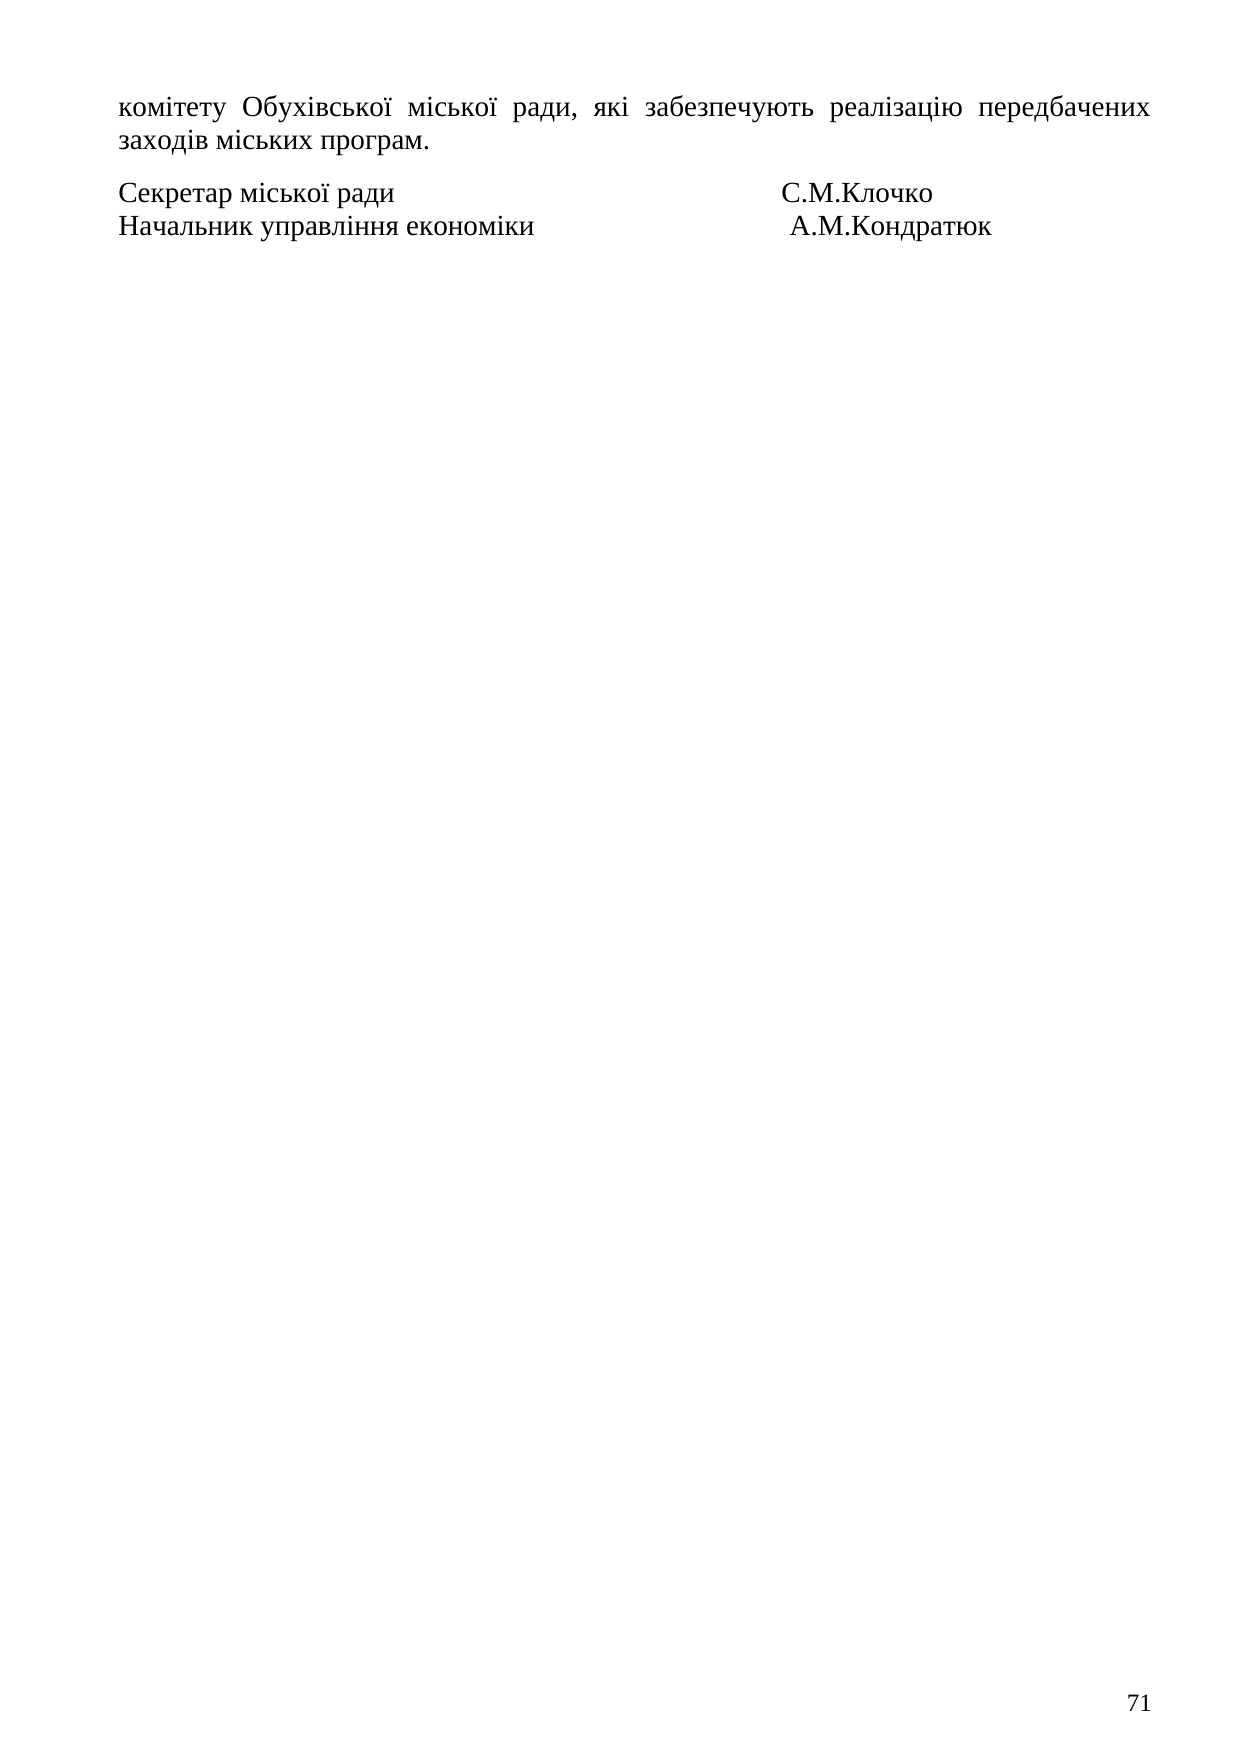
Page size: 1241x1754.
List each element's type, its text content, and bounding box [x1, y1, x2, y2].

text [118, 89, 1152, 156]
text Секретар міської ради С.М.Клочко [118, 175, 1152, 208]
text Начальник управління економіки А.М.Кондратюк [118, 208, 1152, 242]
